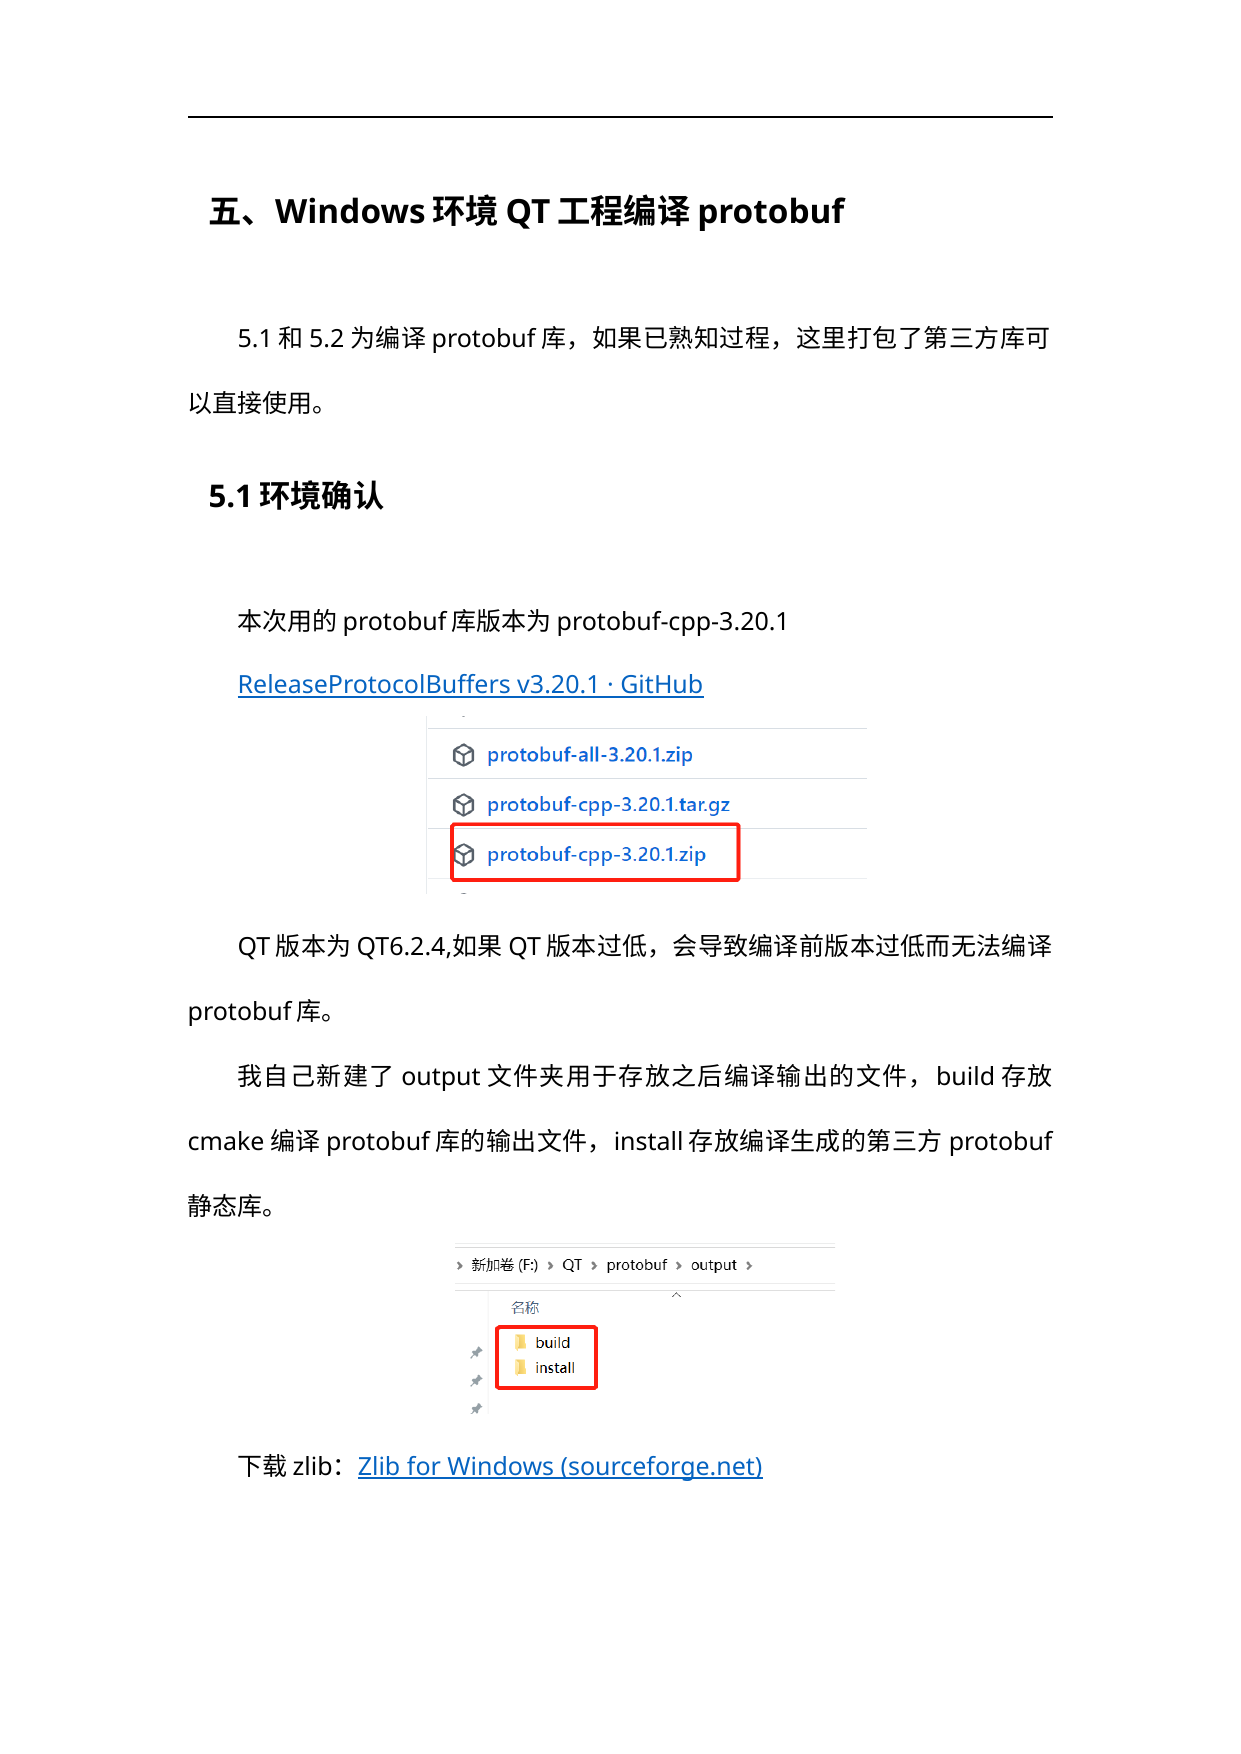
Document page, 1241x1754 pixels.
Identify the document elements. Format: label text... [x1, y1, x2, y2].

subtitle 5.1环境确认 [187, 462, 1053, 527]
text QT版本为QT6.2.4,如果QT版本过低，会导致编译前版本过低而无法编译protobuf库。 [187, 912, 1053, 1042]
text 我自己新建了output文件夹用于存放之后编译输出的文件，build存放cmake编译protobuf库的输出文件，install存放编译生成的第三方protobuf静态库。 [187, 1042, 1053, 1237]
subtitle 五、Windows环境QT工程编译protobuf [187, 177, 1053, 242]
text 下载zlib：Zlib for Windows (sourceforge.net) [187, 1432, 1053, 1497]
text ReleaseProtocolBuffers v3.20.1 · GitHub [187, 652, 1053, 717]
text 本次用的protobuf库版本为protobuf-cpp-3.20.1 [187, 587, 1053, 652]
picture [455, 1236, 836, 1414]
picture [423, 716, 867, 894]
text 5.1和5.2为编译protobuf库，如果已熟知过程，这里打包了第三方库可以直接使用。 [187, 304, 1053, 434]
